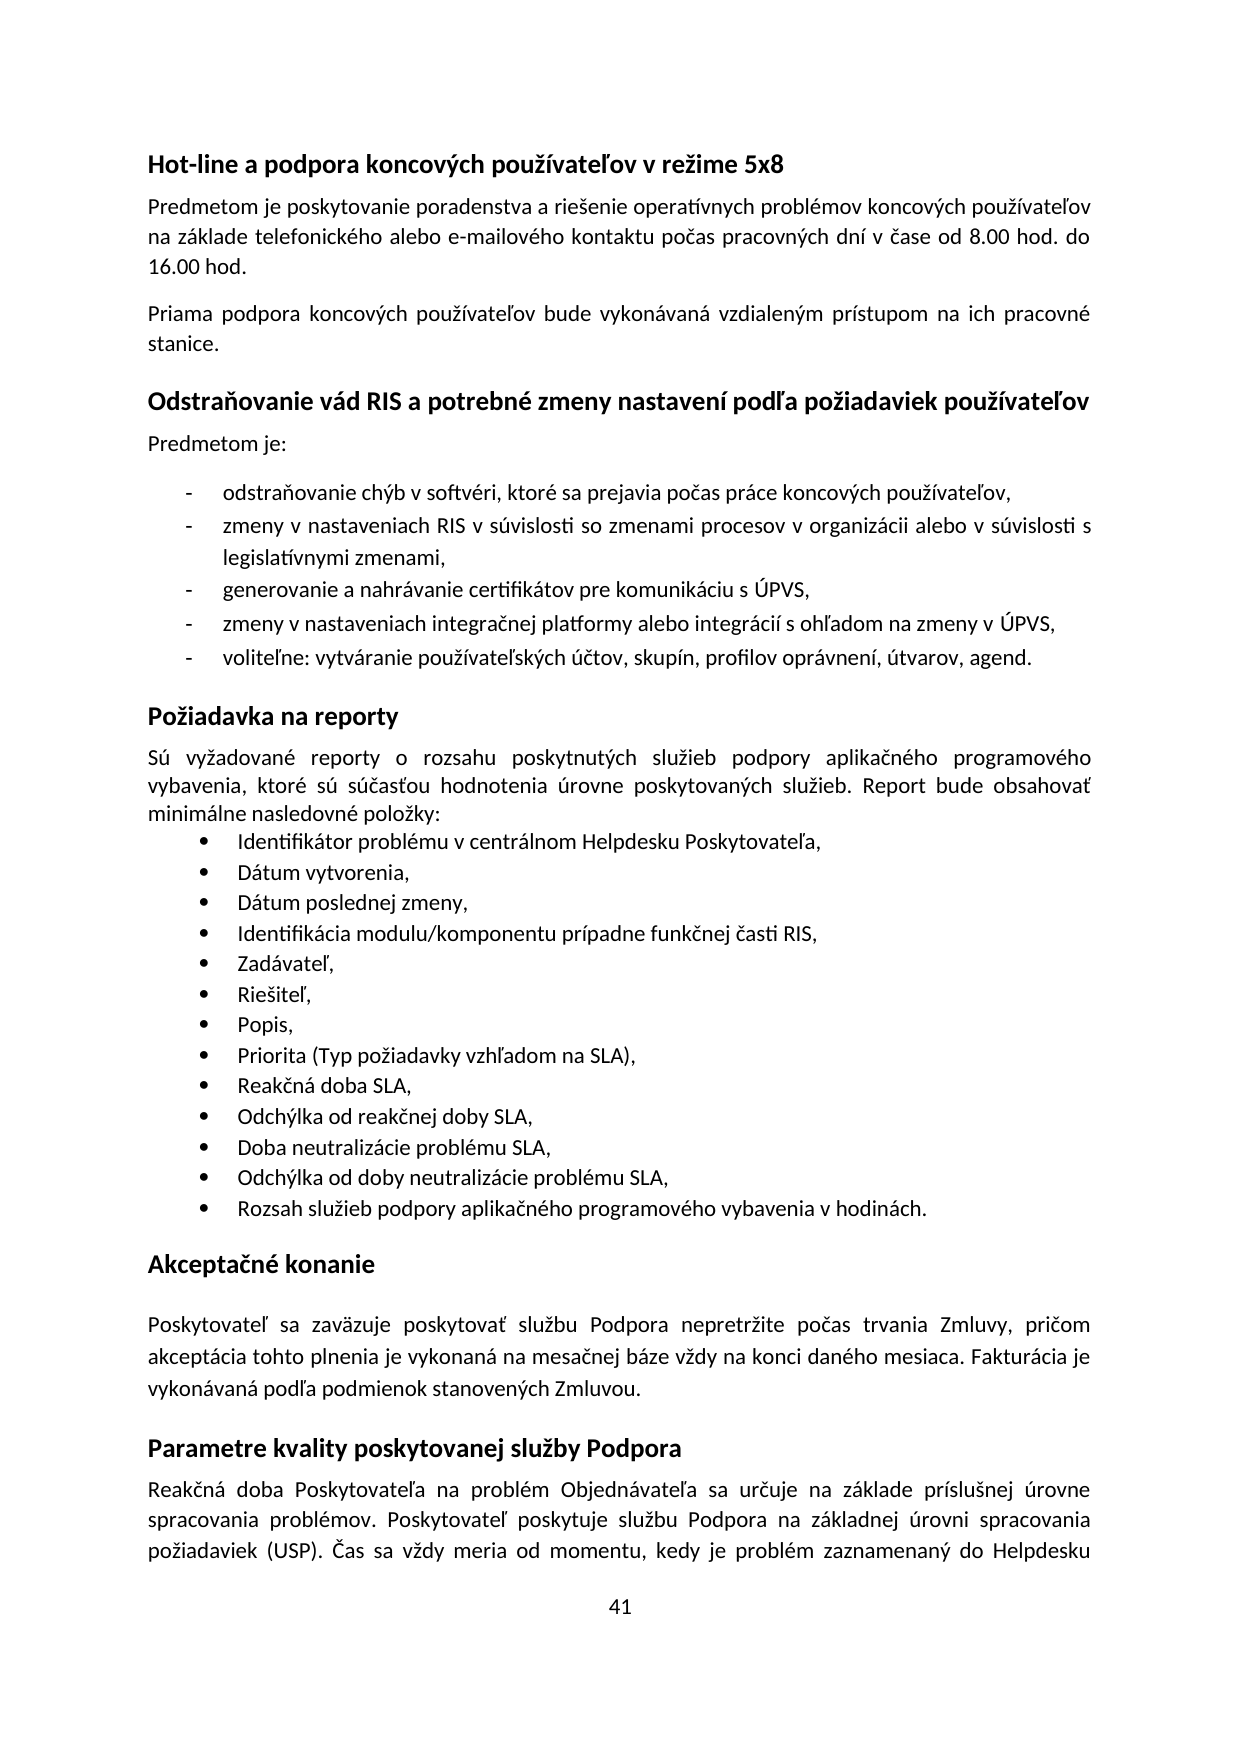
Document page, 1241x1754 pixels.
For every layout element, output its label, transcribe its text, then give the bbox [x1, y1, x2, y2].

text Predmetom je poskytovanie poradenstva a riešenie operatívnych problémov koncových používateľov na základe telefonického alebo e-mailového kontaktu počas pracovných dní v čase od 8.00 hod. do 16.00 hod. [148, 192, 1092, 280]
list odstraňovanie chýb v softvéri, ktoré sa prejavia počas práce koncových používateľov, [185, 476, 1092, 507]
text Predmetom je: [148, 429, 1092, 457]
subtitle Akceptačné konanie [148, 1247, 1092, 1280]
list Doba neutralizácie problému SLA, [200, 1133, 1092, 1161]
subtitle Poskytovateľ sa zaväzuje poskytovať službu Podpora nepretržite počas trvania Zmluvy, pričom akceptácia tohto plnenia je vykonaná na mesačnej báze vždy na konci daného mesiaca. Fakturácia je vykonávaná podľa podmienok stanovených Zmluvou. [148, 1310, 1092, 1402]
list Zadávateľ, [200, 949, 1092, 978]
list Dátum poslednej zmeny, [200, 888, 1092, 917]
list Popis, [200, 1011, 1092, 1039]
list Identifikátor problému v centrálnom Helpdesku Poskytovateľa, [200, 827, 1092, 856]
list Reakčná doba SLA, [200, 1072, 1092, 1100]
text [148, 1475, 1092, 1564]
list generovanie a nahrávanie certifikátov pre komunikáciu s ÚPVS, [185, 573, 1092, 604]
list Odchýlka od reakčnej doby SLA, [200, 1102, 1092, 1130]
subtitle Požiadavka na reporty [148, 699, 1092, 732]
subtitle Odstraňovanie vád RIS a potrebné zmeny nastavení podľa požiadaviek používateľov [148, 384, 1092, 418]
subtitle Hot-line a podpora koncových používateľov v režime 5x8 [148, 148, 1092, 181]
list Riešiteľ, [200, 980, 1092, 1008]
list Identifikácia modulu/komponentu prípadne funkčnej časti RIS, [200, 919, 1092, 947]
list Priorita (Typ požiadavky vzhľadom na SLA), [200, 1041, 1092, 1069]
list zmeny v nastaveniach integračnej platformy alebo integrácií s ohľadom na zmeny v ÚPVS, [185, 607, 1092, 638]
subtitle Parametre kvality poskytovanej služby Podpora [148, 1431, 1092, 1464]
list voliteľne: vytváranie používateľských účtov, skupín, profilov oprávnení, útvarov, agend. [185, 641, 1092, 672]
list zmeny v nastaveniach RIS v súvislosti so zmenami procesov v organizácii alebo v súvislosti s legislatívnymi zmenami, [185, 509, 1092, 571]
list Rozsah služieb podpory aplikačného programového vybavenia v hodinách. [200, 1194, 1092, 1222]
list Odchýlka od doby neutralizácie problému SLA, [200, 1163, 1092, 1191]
text Priama podpora koncových používateľov bude vykonávaná vzdialeným prístupom na ich pracovné stanice. [148, 299, 1092, 357]
text Sú vyžadované reporty o rozsahu poskytnutých služieb podpory aplikačného programového vybavenia, ktoré sú súčasťou hodnotenia úrovne poskytovaných služieb. Report bude obsahovať minimálne nasledovné položky: [148, 743, 1092, 827]
list Dátum vytvorenia, [200, 858, 1092, 886]
